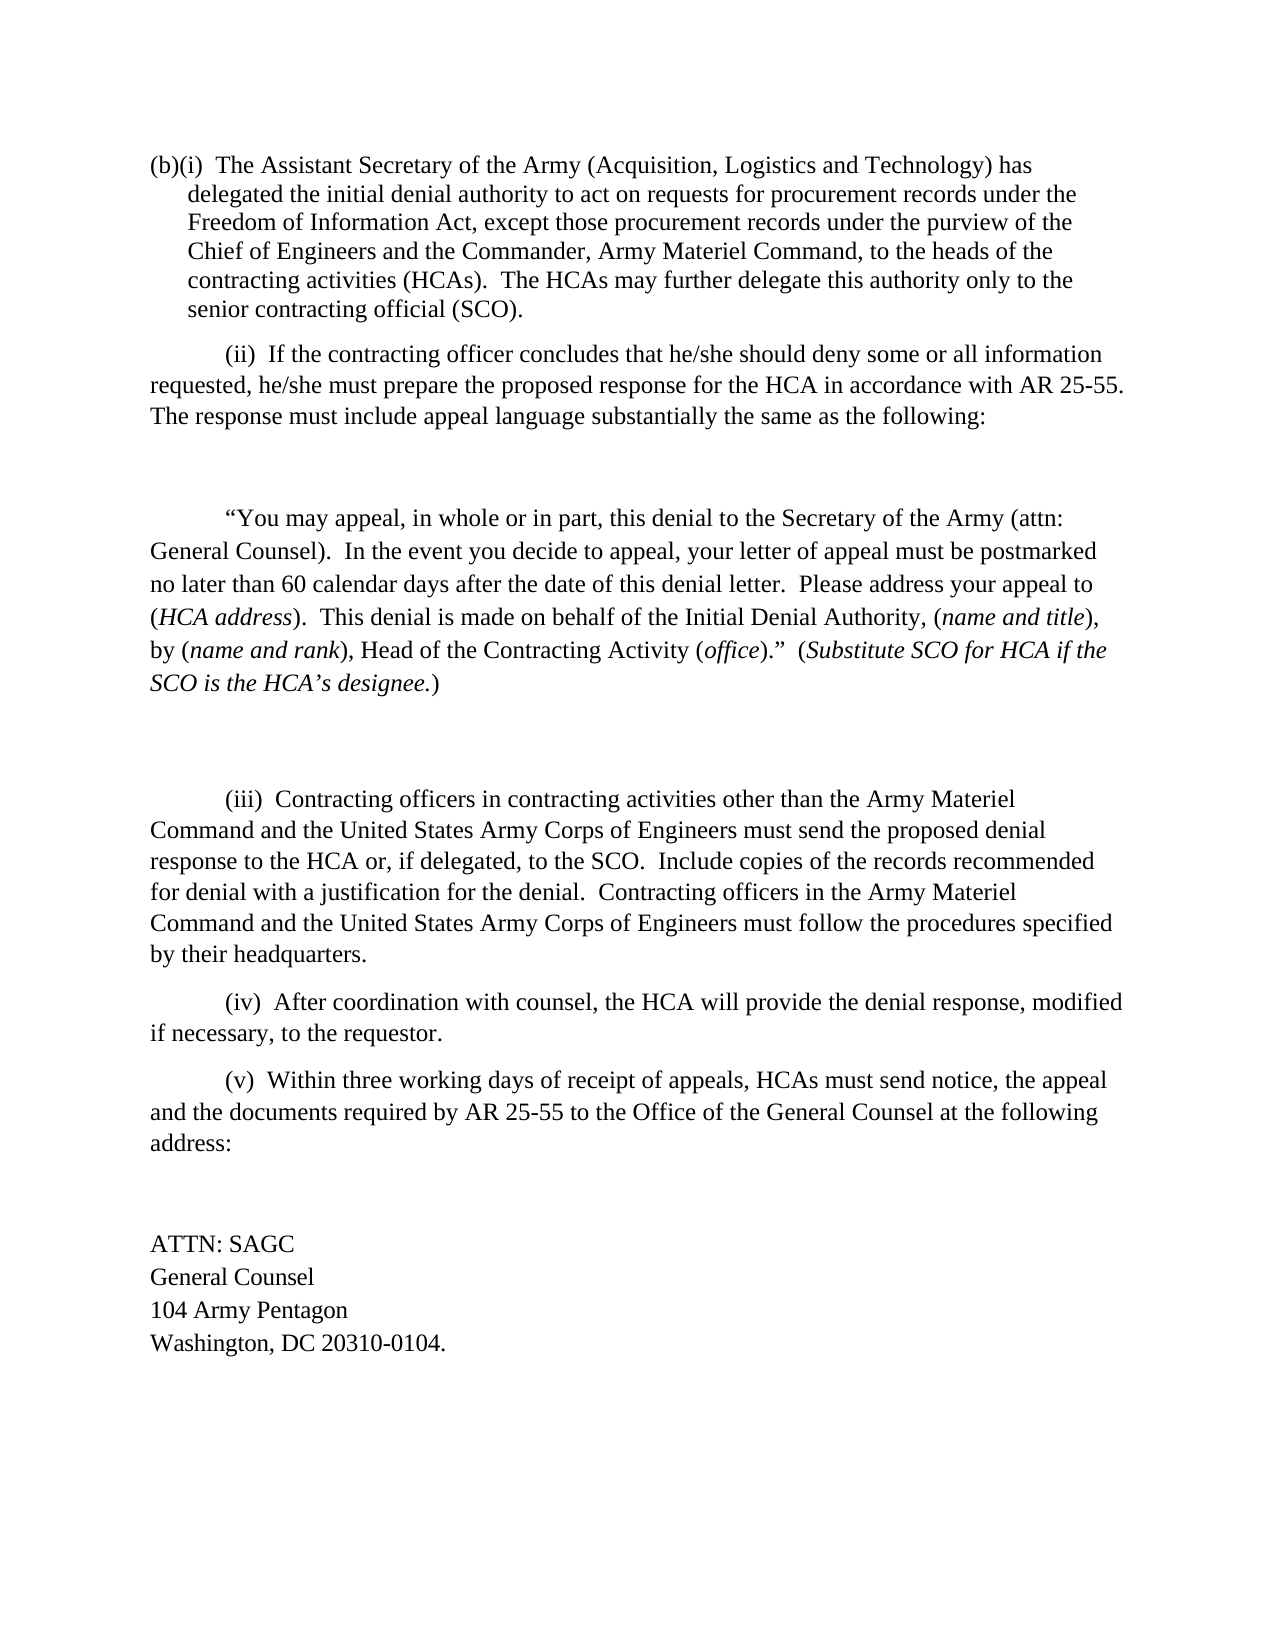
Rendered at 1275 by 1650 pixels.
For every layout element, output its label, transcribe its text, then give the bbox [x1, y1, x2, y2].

list (v) Within three working days of receipt of appeals, HCAs must send notice, the appeal and the documents required by AR 25-55 to the Office of the General Counsel at the following address: [150, 1066, 1125, 1156]
list (iv) After coordination with counsel, the will provide the denial response, modified if necessary, to the requestor. [150, 987, 1125, 1047]
text “You may appeal, in whole or in part, this denial to the Secretary of the Army (attn: General Counsel). In the event you decide to appeal, your letter of appeal must be postmarked no later than 60 calendar days after the date of this denial letter. Please address your appeal to (HCA address). This denial is made on behalf of the Initial Denial Authority, (name and title), by (name and rank), Head of the Contracting Activity (office).” (Substitute SCO for if the SCO is the HCA’s designee.) [150, 503, 1125, 697]
text ATTN: SAGC [150, 1229, 1125, 1258]
text General Counsel [150, 1262, 1125, 1291]
list (b)(i) The Assistant Secretary of the Army (Acquisition, Logistics and Technology) has delegated the initial denial authority to act on requests for procurement records under the Freedom of Information Act, except those procurement records under the purview of the Chief of Engineers and the Commander, Army Materiel Command, to the heads of the contracting activities (HCAs). The HCAs may further delegate this authority only to the senior contracting official (SCO). [150, 150, 1125, 322]
text Washington, DC 20310-0104. [150, 1328, 1125, 1357]
list (iii) Contracting officers in contracting activities other than the Army Materiel Command and the United States Army Corps of Engineers must send the proposed denial response to the HCA or, if delegated, to the SCO. Include copies of the records recommended for denial with a justification for the denial. Contracting officers in the Army Materiel Command and the United States Army Corps of Engineers must follow the procedures specified by their headquarters. [150, 784, 1125, 968]
list (ii) If the contracting officer concludes that he/she should deny some or all information requested, he/she must prepare the proposed response for the HCA in accordance with AR 25-55. The response must include appeal language substantially the same as the following: [150, 339, 1125, 430]
text 104 Army Pentagon [150, 1295, 1125, 1324]
